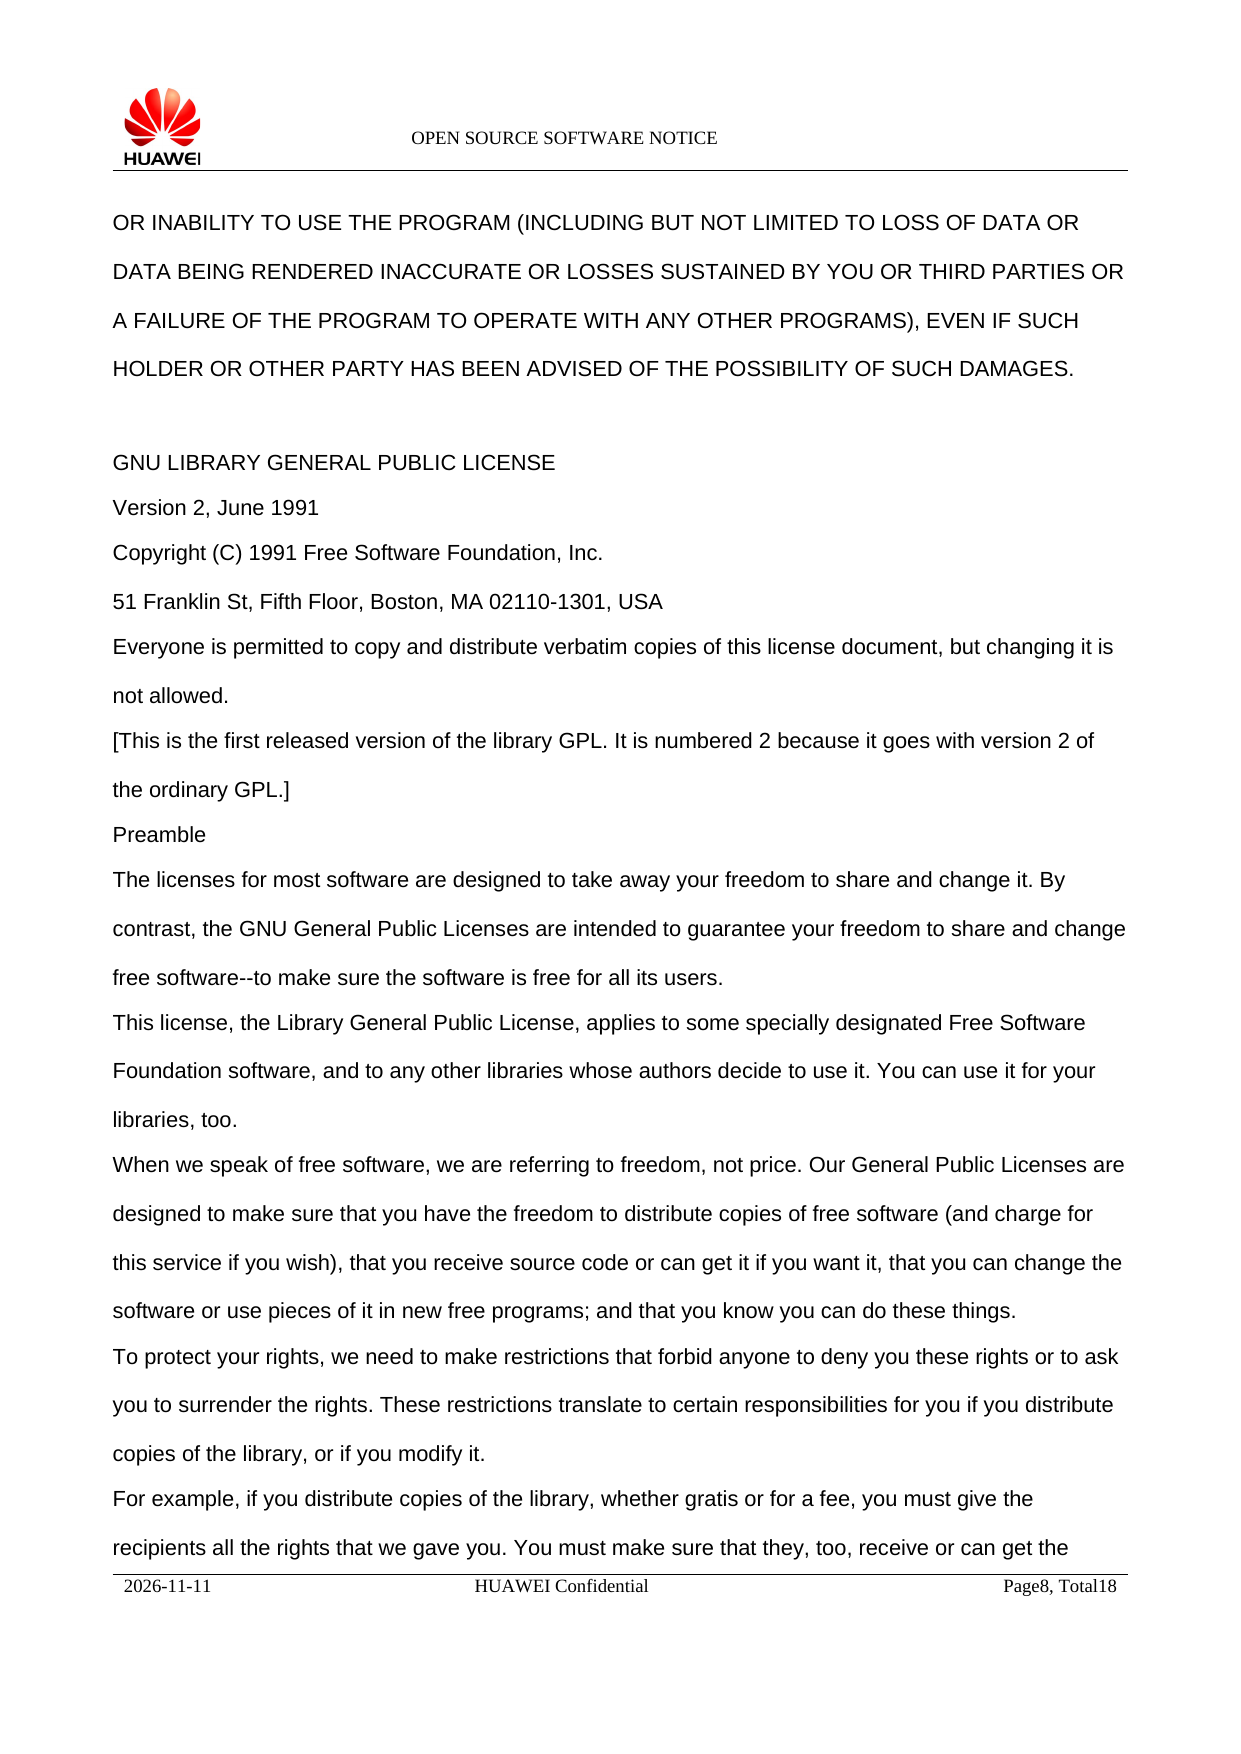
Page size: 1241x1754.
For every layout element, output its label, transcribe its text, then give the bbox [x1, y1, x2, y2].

picture [124, 88, 201, 165]
text GNU LIBRARY GENERAL PUBLIC LICENSE [112, 398, 1128, 479]
text Everyone is permitted to copy and distribute verbatim copies of this license document, but changing it is not allowed. [112, 631, 1128, 712]
text [This is the first released version of the library GPL. It is numbered 2 because it goes with version 2 of the ordinary GPL.] [112, 724, 1128, 806]
text To protect your rights, we need to make restrictions that forbid anyone to deny you these rights or to ask you to surrender the rights. These restrictions translate to certain responsibilities for you if you distribute copies of the library, or if you modify it. [112, 1340, 1128, 1470]
text Preamble [112, 818, 1128, 851]
text Copyright (C) 1991 Free Software Foundation, Inc. 51 Franklin St, Fifth Floor, Boston, MA 02110-1301, USA [112, 537, 1128, 618]
text Version 2, June 1991 [112, 492, 1128, 524]
text This license, the Library General Public License, applies to some specially designated Free Software Foundation software, and to any other libraries whose authors decide to use it. You can use it for your libraries, too. [112, 1006, 1128, 1136]
text The licenses for most software are designed to take away your freedom to share and change it. By contrast, the GNU General Public Licenses are intended to guarantee your freedom to share and change free software--to make sure the software is free for all its users. [112, 863, 1128, 993]
text When we speak of free software, we are referring to freedom, not price. Our General Public Licenses are designed to make sure that you have the freedom to distribute copies of free software (and charge for this service if you wish), that you receive source code or can get it if you want it, that you can change the software or use pieces of it in new free programs; and that you know you can do these things. [112, 1148, 1128, 1327]
